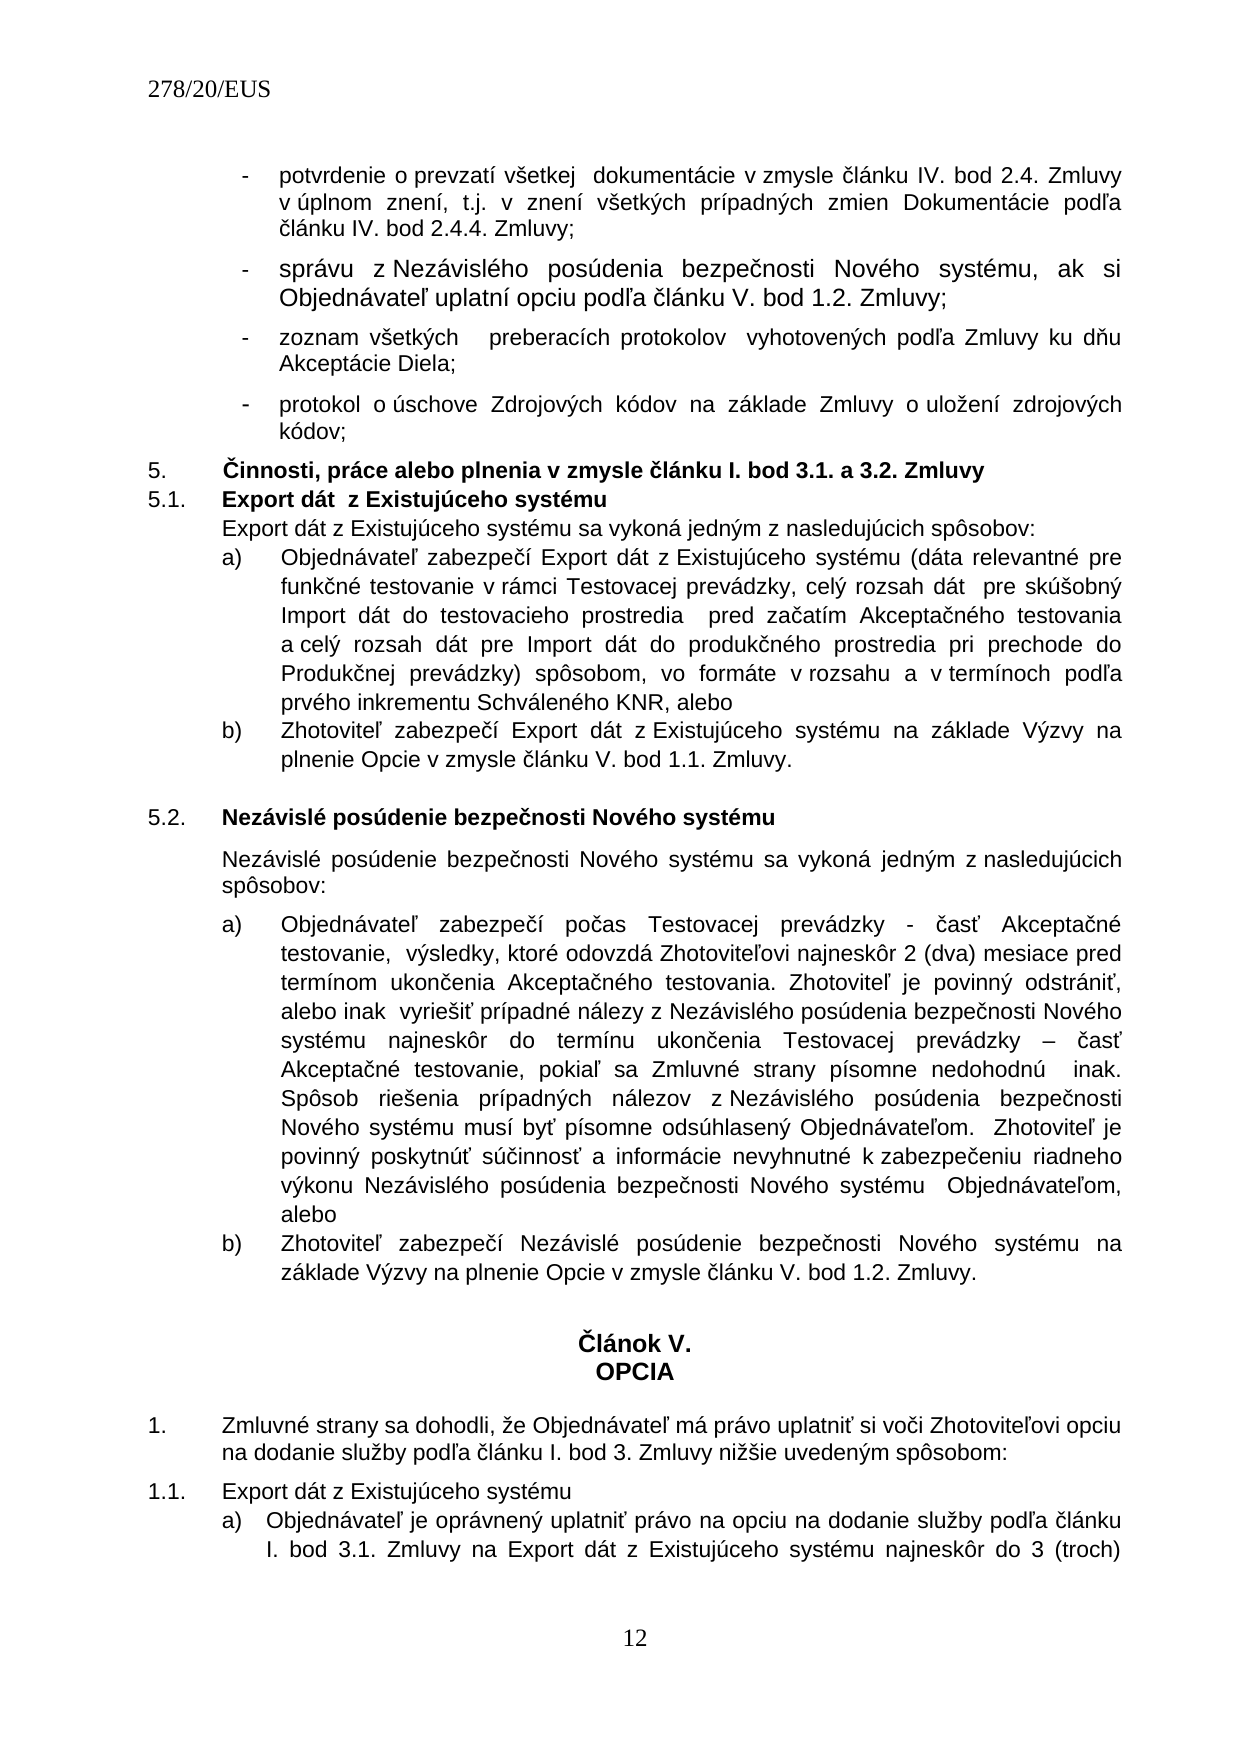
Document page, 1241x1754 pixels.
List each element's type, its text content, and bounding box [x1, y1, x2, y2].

list potvrdenie o prevzatí všetkej dokumentácie v zmysle článku IV. bod 2.4. Zmluvy v úplnom znení, t.j. v znení všetkých prípadných zmien Dokumentácie podľa článku IV. bod 2.4.4. Zmluvy; [241, 162, 1122, 241]
list Export dát z Existujúceho systému [148, 1478, 1122, 1504]
list Export dát z Existujúceho systému sa vykoná jedným z nasledujúcich spôsobov: [192, 515, 1122, 541]
list protokol o úschove Zdrojových kódov na základe Zmluvy o uložení zdrojových kódov; [241, 389, 1122, 444]
text Článok V. [148, 1329, 1122, 1357]
list Zhotoviteľ zabezpečí Nezávislé posúdenie bezpečnosti Nového systému na základe Výzvy na plnenie Opcie v zmysle článku V. bod 1.2. Zmluvy. [222, 1229, 1122, 1285]
text OPCIA [148, 1357, 1122, 1386]
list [222, 1507, 1122, 1562]
list Export dát z Existujúceho systému [148, 486, 1122, 512]
list Zhotoviteľ zabezpečí Export dát z Existujúceho systému na základe Výzvy na plnenie Opcie v zmysle článku V. bod 1.1. Zmluvy. [222, 717, 1122, 773]
list Zmluvné strany sa dohodli, že Objednávateľ má právo uplatniť si voči Zhotoviteľovi opciu na dodanie služby podľa článku I. bod 3. Zmluvy nižšie uvedeným spôsobom: [148, 1412, 1122, 1465]
text Nezávislé posúdenie bezpečnosti Nového systému sa vykoná jedným z nasledujúcich spôsobov: [222, 846, 1122, 898]
list Nezávislé posúdenie bezpečnosti Nového systému [148, 804, 1122, 831]
list Objednávateľ zabezpečí počas Testovacej prevádzky - časť Akceptačné testovanie, výsledky, ktoré odovzdá Zhotoviteľovi najneskôr 2 (dva) mesiace pred termínom ukončenia Akceptačného testovania. Zhotoviteľ je povinný odstrániť, alebo inak vyriešiť prípadné nálezy z Nezávislého posúdenia bezpečnosti Nového systému najneskôr do termínu ukončenia Testovacej prevádzky – časť Akceptačné testovanie, pokiaľ sa Zmluvné strany písomne nedohodnú inak. Spôsob riešenia prípadných nálezov z Nezávislého posúdenia bezpečnosti Nového systému musí byť písomne odsúhlasený Objednávateľom. Zhotoviteľ je povinný poskytnúť súčinnosť a informácie nevyhnutné k zabezpečeniu riadneho výkonu Nezávislého posúdenia bezpečnosti Nového systému Objednávateľom, alebo [222, 911, 1122, 1227]
list správu z Nezávislého posúdenia bezpečnosti Nového systému, ak si Objednávateľ uplatní opciu podľa článku V. bod 1.2. Zmluvy; [241, 254, 1122, 311]
list Činnosti, práce alebo plnenia v zmysle článku I. bod 3.1. a 3.2. Zmluvy [148, 457, 1122, 483]
list zoznam všetkých preberacích protokolov vyhotovených podľa Zmluvy ku dňu Akceptácie Diela; [241, 324, 1122, 377]
list Objednávateľ zabezpečí Export dát z Existujúceho systému (dáta relevantné pre funkčné testovanie v rámci Testovacej prevádzky, celý rozsah dát pre skúšobný Import dát do testovacieho prostredia pred začatím Akceptačného testovania a celý rozsah dát pre Import dát do produkčného prostredia pri prechode do Produkčnej prevádzky) spôsobom, vo formáte v rozsahu a v termínoch podľa prvého inkrementu Schváleného KNR, alebo [222, 544, 1122, 715]
